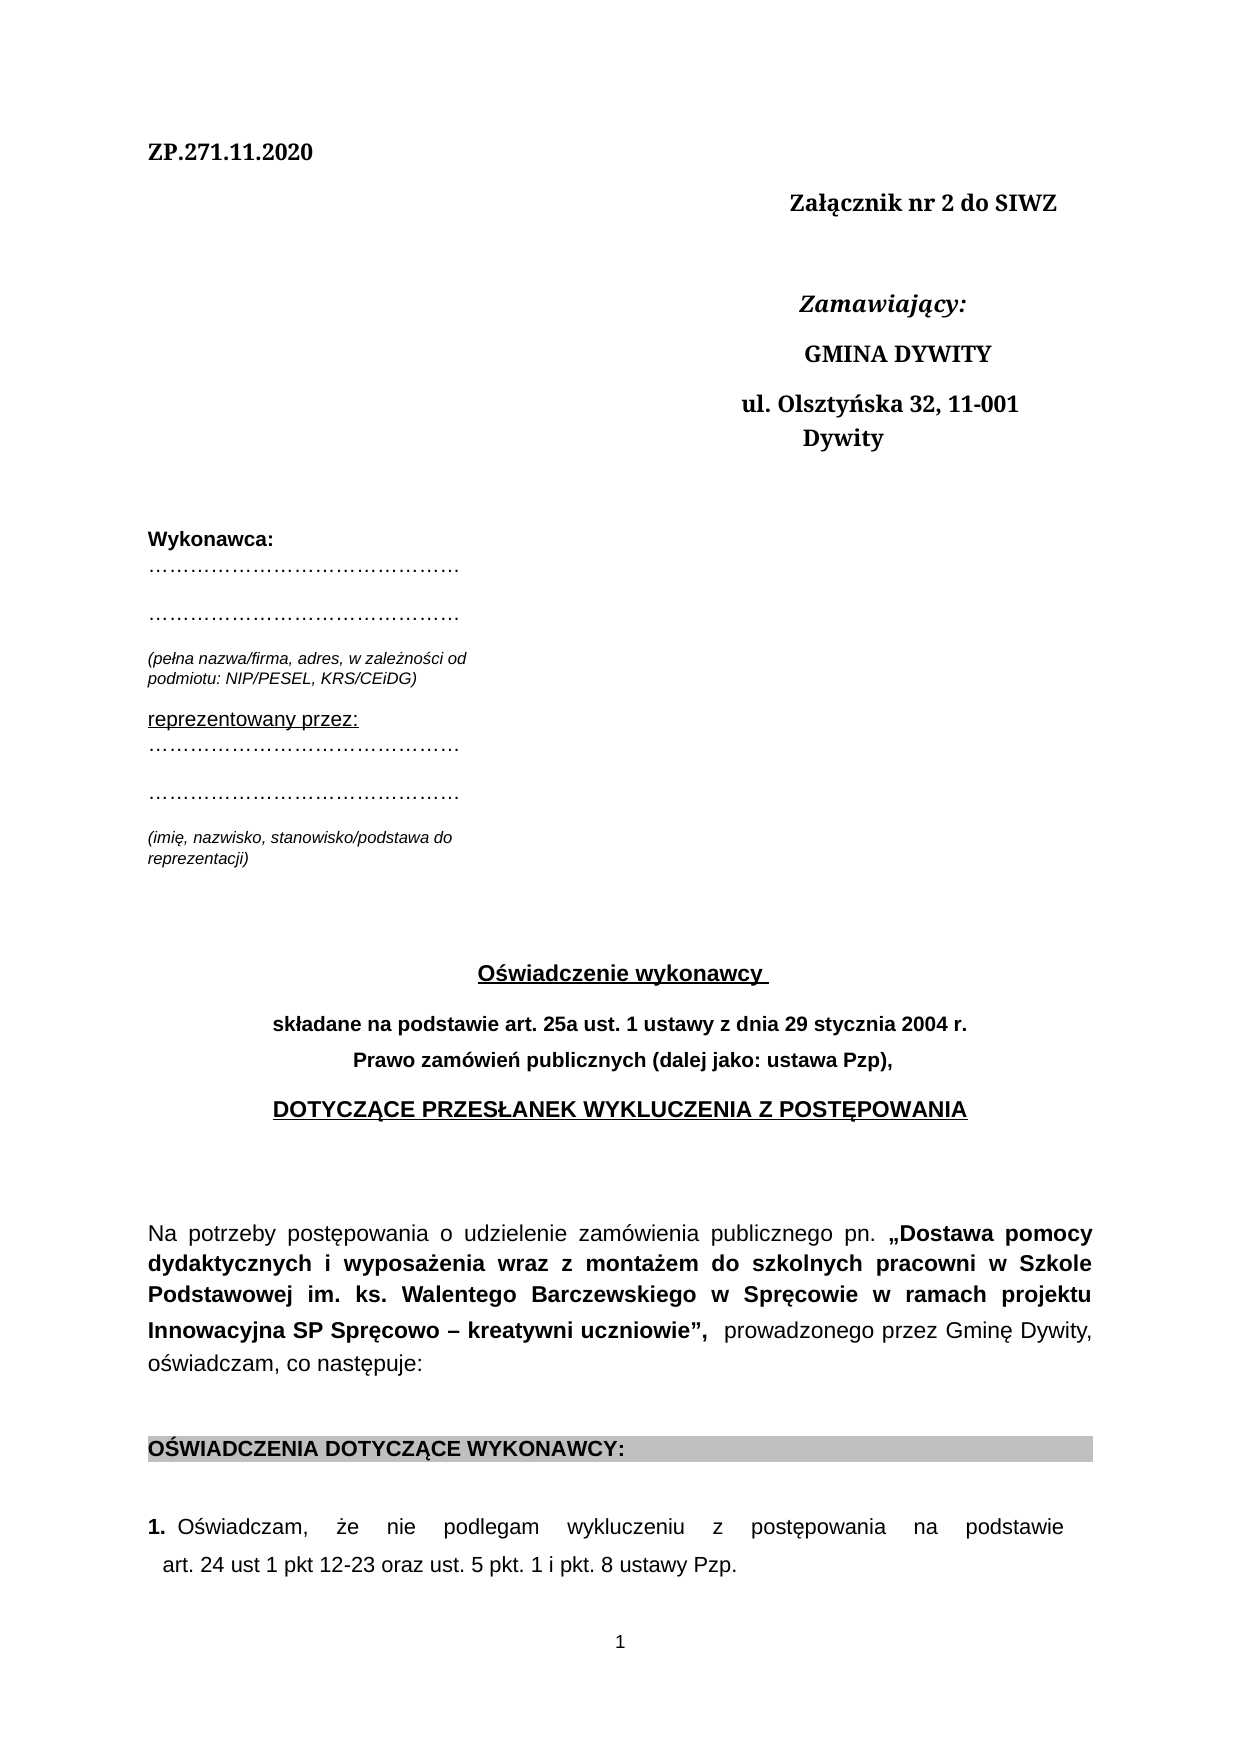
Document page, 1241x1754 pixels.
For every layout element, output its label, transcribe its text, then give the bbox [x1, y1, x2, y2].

text Prawo zamówień publicznych (dalej jako: ustawa Pzp), [148, 1047, 1093, 1071]
text ZP.271.11.2020 [148, 136, 1057, 167]
list Oświadczam, że nie podlegam wykluczeniu z postępowania na podstawie art. 24 ust 1 pkt 12-23 oraz ust. 5 pkt. 1 i pkt. 8 ustawy Pzp. [148, 1514, 1093, 1577]
text ……………………………………………………………………………… [148, 732, 472, 804]
text (pełna nazwa/firma, adres, w zależności od podmiotu: NIP/PESEL, KRS/CEiDG) [148, 648, 473, 688]
text Załącznik nr 2 do SIWZ [148, 187, 1057, 218]
text ……………………………………………………………………………… [148, 553, 472, 624]
text reprezentowany przez: [148, 706, 1093, 730]
text (imię, nazwisko, stanowisko/podstawa do reprezentacji) [148, 828, 473, 868]
text Na potrzeby postępowania o udzielenie zamówienia publicznego pn. „Dostawa pomocy dydaktycznych i wyposażenia wraz z montażem do szkolnych pracowni w Szkole Podstawowej im. ks. Walentego Barczewskiego w Spręcowie w ramach projektu Innowacyjna SP Spręcowo – kreatywni uczniowie”, prowadzonego przez Gminę Dywity, oświadczam, co następuje: [148, 1220, 1093, 1376]
text DOTYCZĄCE PRZESŁANEK WYKLUCZENIA Z POSTĘPOWANIA [148, 1096, 1093, 1122]
text Wykonawca: [148, 527, 1093, 551]
text ul. Olsztyńska 32, 11-001 Dywity [635, 388, 1051, 453]
text Zamawiający: [635, 287, 1057, 319]
text OŚWIADCZENIA DOTYCZĄCE WYKONAWCY: [148, 1436, 1093, 1462]
text GMINA DYWITY [635, 338, 1093, 369]
text Oświadczenie wykonawcy [148, 959, 1093, 986]
text składane na podstawie art. 25a ust. 1 ustawy z dnia 29 stycznia 2004 r. [148, 1011, 1093, 1035]
